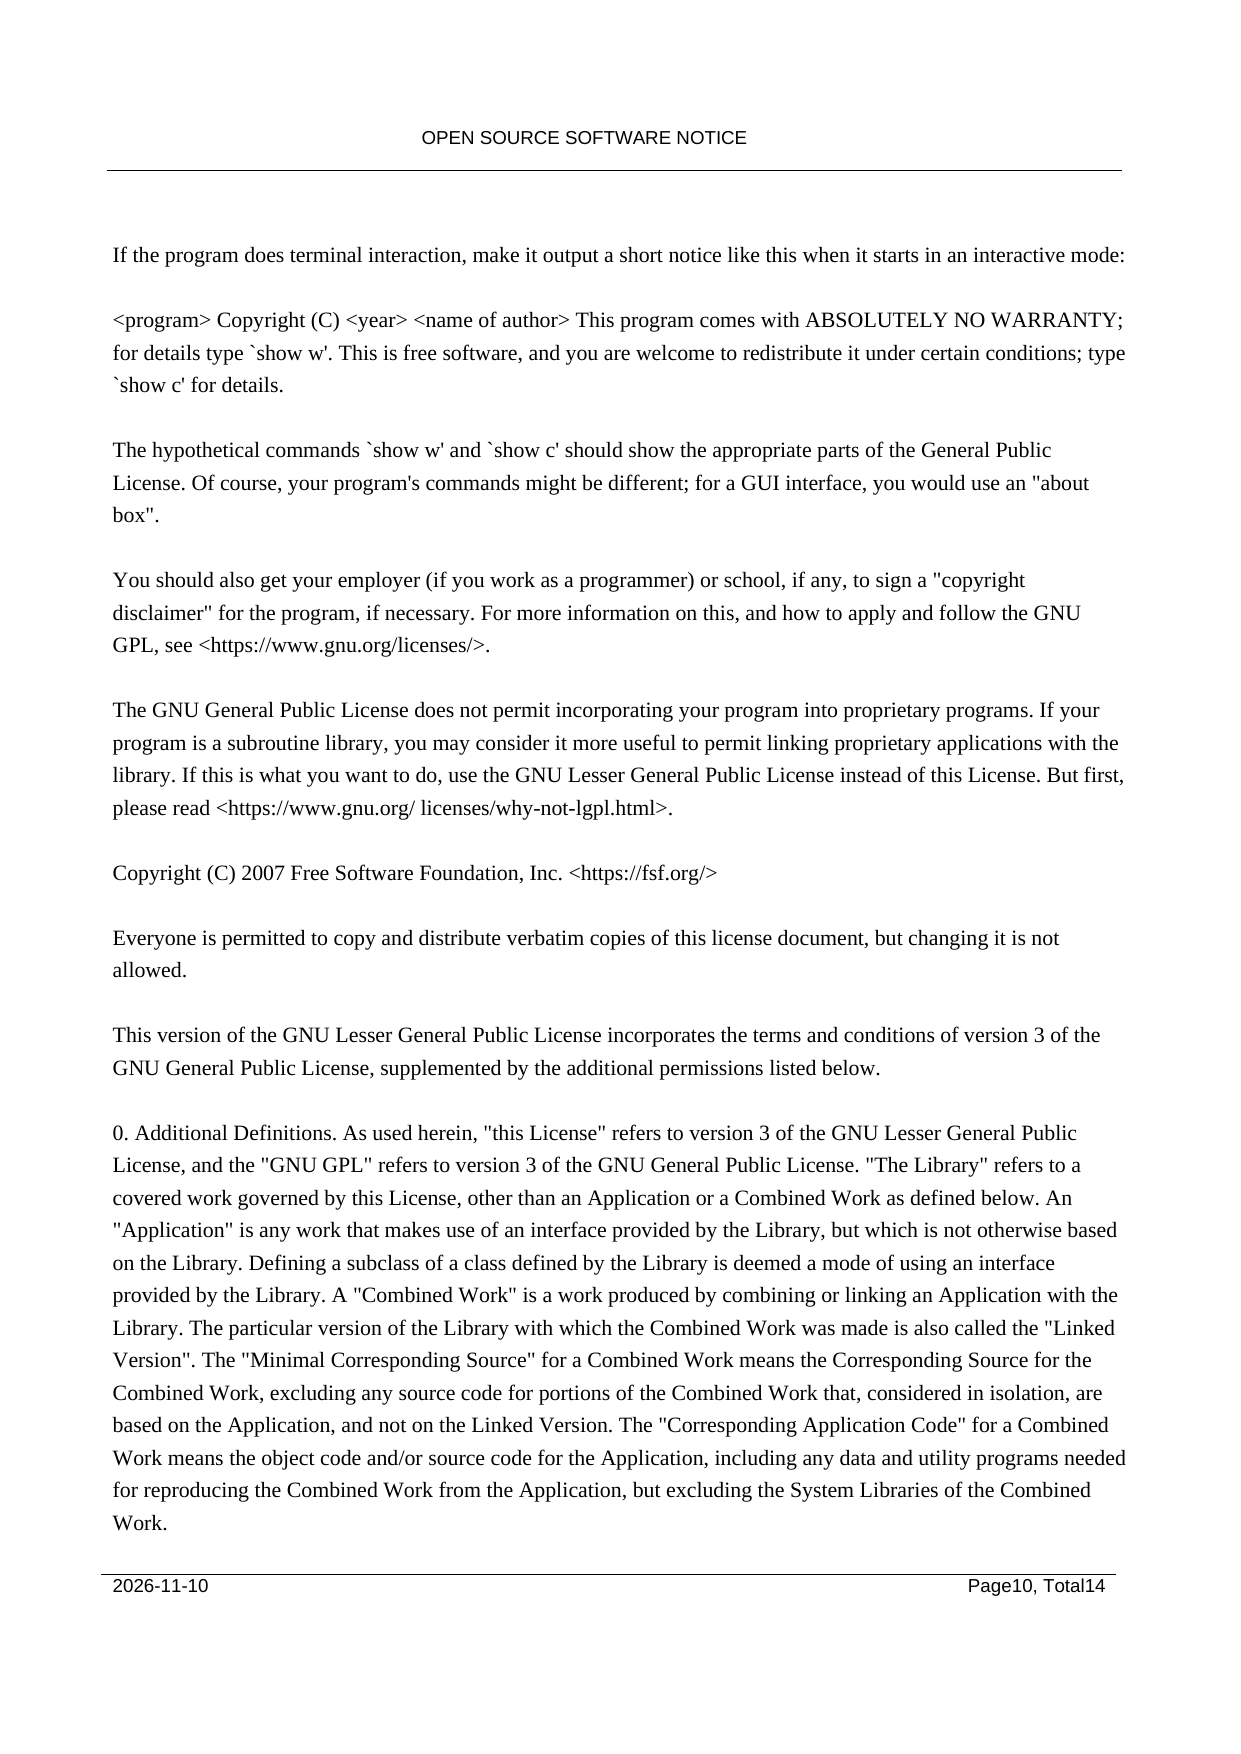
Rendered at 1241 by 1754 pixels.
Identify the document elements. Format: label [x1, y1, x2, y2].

text [112, 206, 1128, 1539]
